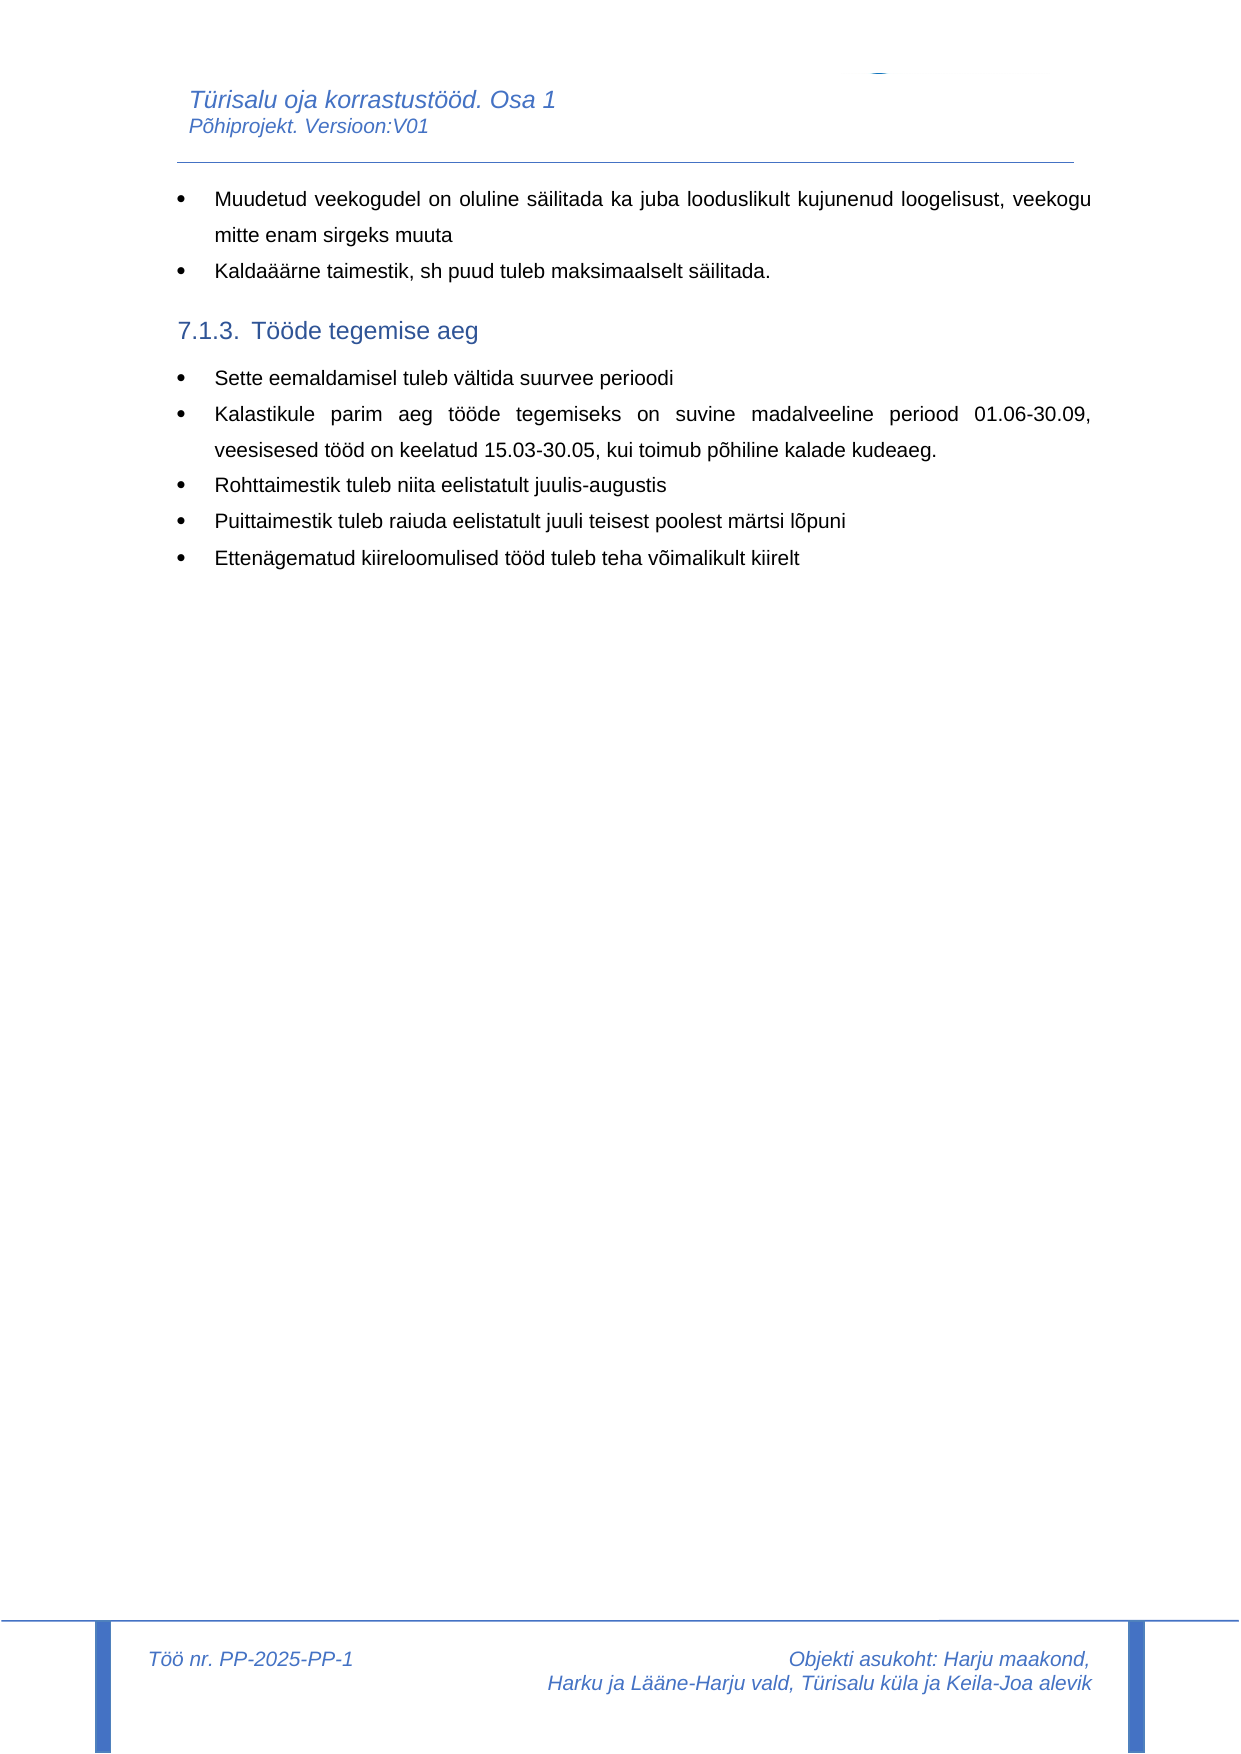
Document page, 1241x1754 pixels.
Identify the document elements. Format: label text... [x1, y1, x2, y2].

list Kaldaäärne taimestik, sh puud tuleb maksimaalselt säilitada. [177, 259, 1092, 283]
list Rohttaimestik tuleb niita eelistatult juulis-augustis [177, 473, 1092, 497]
subtitle Tööde tegemise aeg [177, 316, 1092, 344]
list Ettenägematud kiireloomulised tööd tuleb teha võimalikult kiirelt [177, 545, 1092, 569]
list Muudetud veekogudel on oluline säilitada ka juba looduslikult kujunenud loogelisust, veekogu mitte enam sirgeks muuta [177, 187, 1092, 247]
list Sette eemaldamisel tuleb vältida suurvee perioodi [177, 365, 1092, 389]
list Puittaimestik tuleb raiuda eelistatult juuli teisest poolest märtsi lõpuni [177, 509, 1092, 533]
list Kalastikule parim aeg tööde tegemiseks on suvine madalveeline periood 01.06-30.09, veesisesed tööd on keelatud 15.03-30.05, kui toimub põhiline kalade kudeaeg. [177, 401, 1092, 461]
